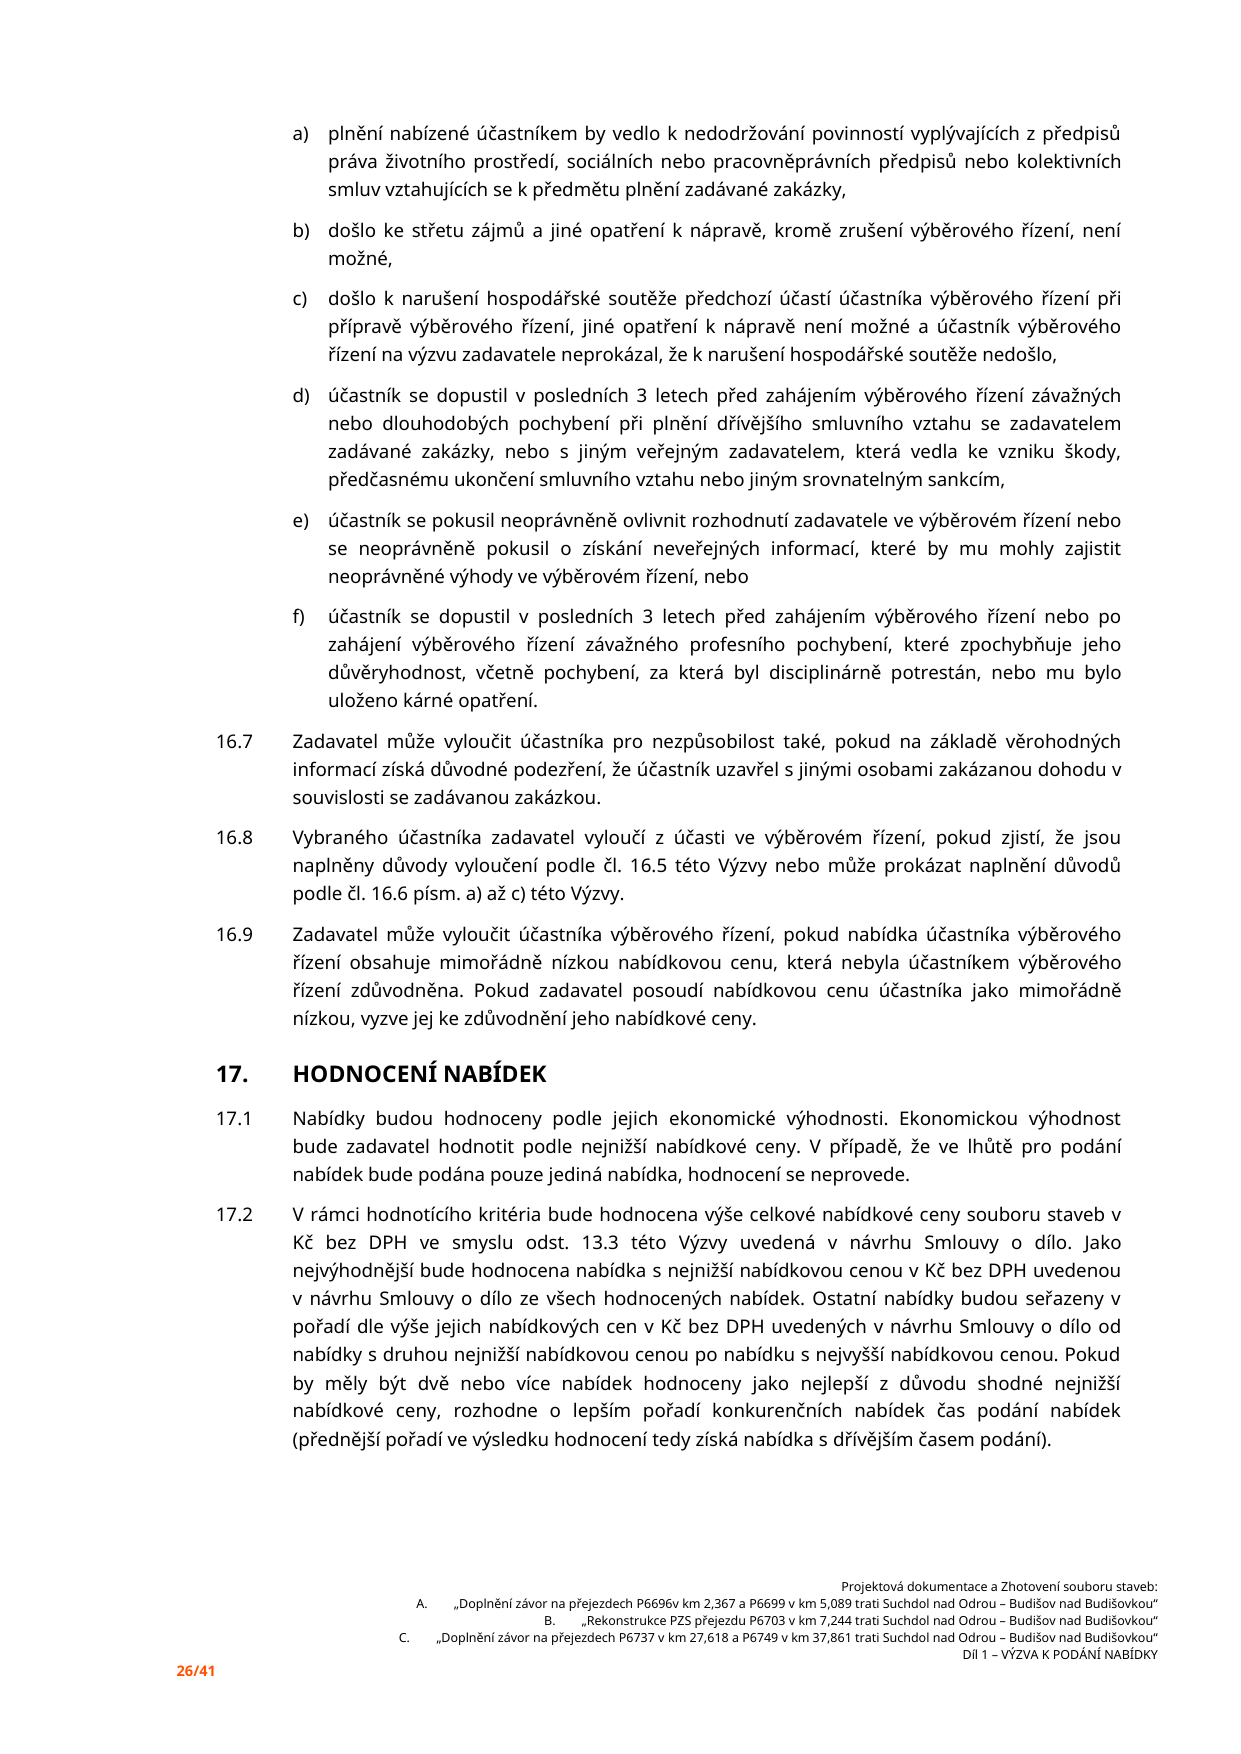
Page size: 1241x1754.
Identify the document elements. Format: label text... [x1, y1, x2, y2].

text V rámci hodnotícího kritéria bude hodnocena výše celkové nabídkové ceny souboru staveb v Kč bez DPH ve smyslu odst. 13.3 této Výzvy uvedená v návrhu Smlouvy o dílo. Jako nejvýhodnější bude hodnocena nabídka s nejnižší nabídkovou cenou v Kč bez DPH uvedenou v návrhu Smlouvy o dílo ze všech hodnocených nabídek. Ostatní nabídky budou seřazeny v pořadí dle výše jejich nabídkových cen v Kč bez DPH uvedených v návrhu Smlouvy o dílo od nabídky s druhou nejnižší nabídkovou cenou po nabídku s nejvyšší nabídkovou cenou. Pokud by měly být dvě nebo více nabídek hodnoceny jako nejlepší z důvodu shodné nejnižší nabídkové ceny, rozhodne o lepším pořadí konkurenčních nabídek čas podání nabídek (přednější pořadí ve výsledku hodnocení tedy získá nabídka s dřívějším časem podání). [216, 1202, 1122, 1451]
text Zadavatel může vyloučit účastníka pro nezpůsobilost také, pokud na základě věrohodných informací získá důvodné podezření, že účastník uzavřel s jinými osobami zakázanou dohodu v souvislosti se zadávanou zakázkou. [216, 728, 1122, 809]
text HODNOCENÍ NABÍDEK [216, 1058, 1122, 1089]
list došlo ke střetu zájmů a jiné opatření k nápravě, kromě zrušení výběrového řízení, není možné, [292, 217, 1122, 271]
list účastník se pokusil neoprávněně ovlivnit rozhodnutí zadavatele ve výběrovém řízení nebo se neoprávněně pokusil o získání neveřejných informací, které by mu mohly zajistit neoprávněné výhody ve výběrovém řízení, nebo [292, 507, 1122, 588]
text Zadavatel může vyloučit účastníka výběrového řízení, pokud nabídka účastníka výběrového řízení obsahuje mimořádně nízkou nabídkovou cenu, která nebyla účastníkem výběrového řízení zdůvodněna. Pokud zadavatel posoudí nabídkovou cenu účastníka jako mimořádně nízkou, vyzve jej ke zdůvodnění jeho nabídkové ceny. [216, 921, 1122, 1031]
list došlo k narušení hospodářské soutěže předchozí účastí účastníka výběrového řízení při přípravě výběrového řízení, jiné opatření k nápravě není možné a účastník výběrového řízení na výzvu zadavatele neprokázal, že k narušení hospodářské soutěže nedošlo, [292, 286, 1122, 367]
text Vybraného účastníka zadavatel vyloučí z účasti ve výběrovém řízení, pokud zjistí, že jsou naplněny důvody vyloučení podle čl. 16.5 této Výzvy nebo může prokázat naplnění důvodů podle čl. 16.6 písm. a) až c) této Výzvy. [216, 824, 1122, 906]
list plnění nabízené účastníkem by vedlo k nedodržování povinností vyplývajících z předpisů práva životního prostředí, sociálních nebo pracovněprávních předpisů nebo kolektivních smluv vztahujících se k předmětu plnění zadávané zakázky, [292, 121, 1122, 202]
text Nabídky budou hodnoceny podle jejich ekonomické výhodnosti. Ekonomickou výhodnost bude zadavatel hodnotit podle nejnižší nabídkové ceny. V případě, že ve lhůtě pro podání nabídek bude podána pouze jediná nabídka, hodnocení se neprovede. [216, 1105, 1122, 1187]
list účastník se dopustil v posledních 3 letech před zahájením výběrového řízení závažných nebo dlouhodobých pochybení při plnění dřívějšího smluvního vztahu se zadavatelem zadávané zakázky, nebo s jiným veřejným zadavatelem, která vedla ke vzniku škody, předčasnému ukončení smluvního vztahu nebo jiným srovnatelným sankcím, [292, 382, 1122, 492]
list účastník se dopustil v posledních 3 letech před zahájením výběrového řízení nebo po zahájení výběrového řízení závažného profesního pochybení, které zpochybňuje jeho důvěryhodnost, včetně pochybení, za která byl disciplinárně potrestán, nebo mu bylo uloženo kárné opatření. [292, 603, 1122, 713]
